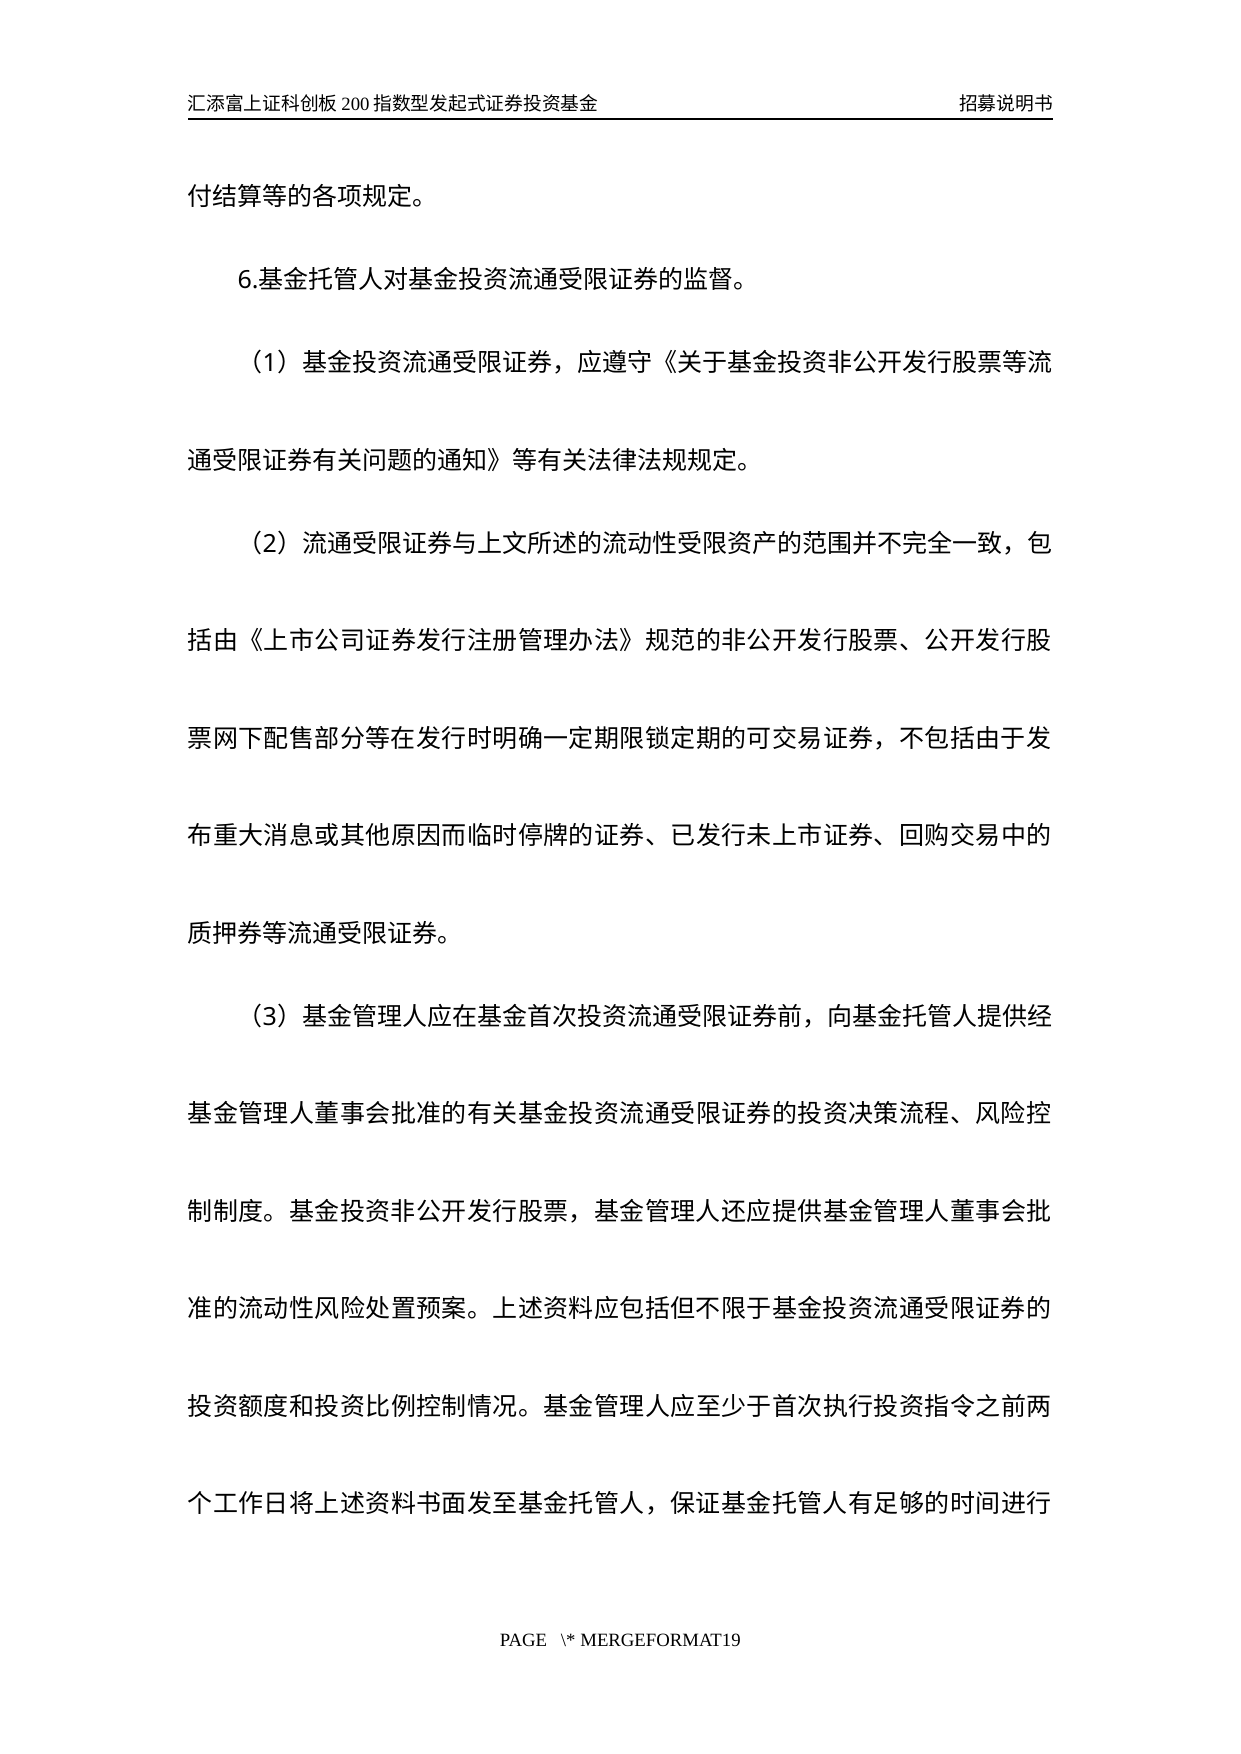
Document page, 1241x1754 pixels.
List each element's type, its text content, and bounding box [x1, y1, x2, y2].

text （1）基金投资流通受限证券，应遵守《关于基金投资非公开发行股票等流通受限证券有关问题的通知》等有关法律法规规定。 [187, 328, 1053, 491]
text 6.基金托管人对基金投资流通受限证券的监督。 [187, 245, 1053, 310]
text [187, 162, 1053, 227]
text （2）流通受限证券与上文所述的流动性受限资产的范围并不完全一致，包括由《上市公司证券发行注册管理办法》规范的非公开发行股票、公开发行股票网下配售部分等在发行时明确一定期限锁定期的可交易证券，不包括由于发布重大消息或其他原因而临时停牌的证券、已发行未上市证券、回购交易中的质押券等流通受限证券。 [187, 509, 1053, 964]
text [187, 982, 1053, 1534]
